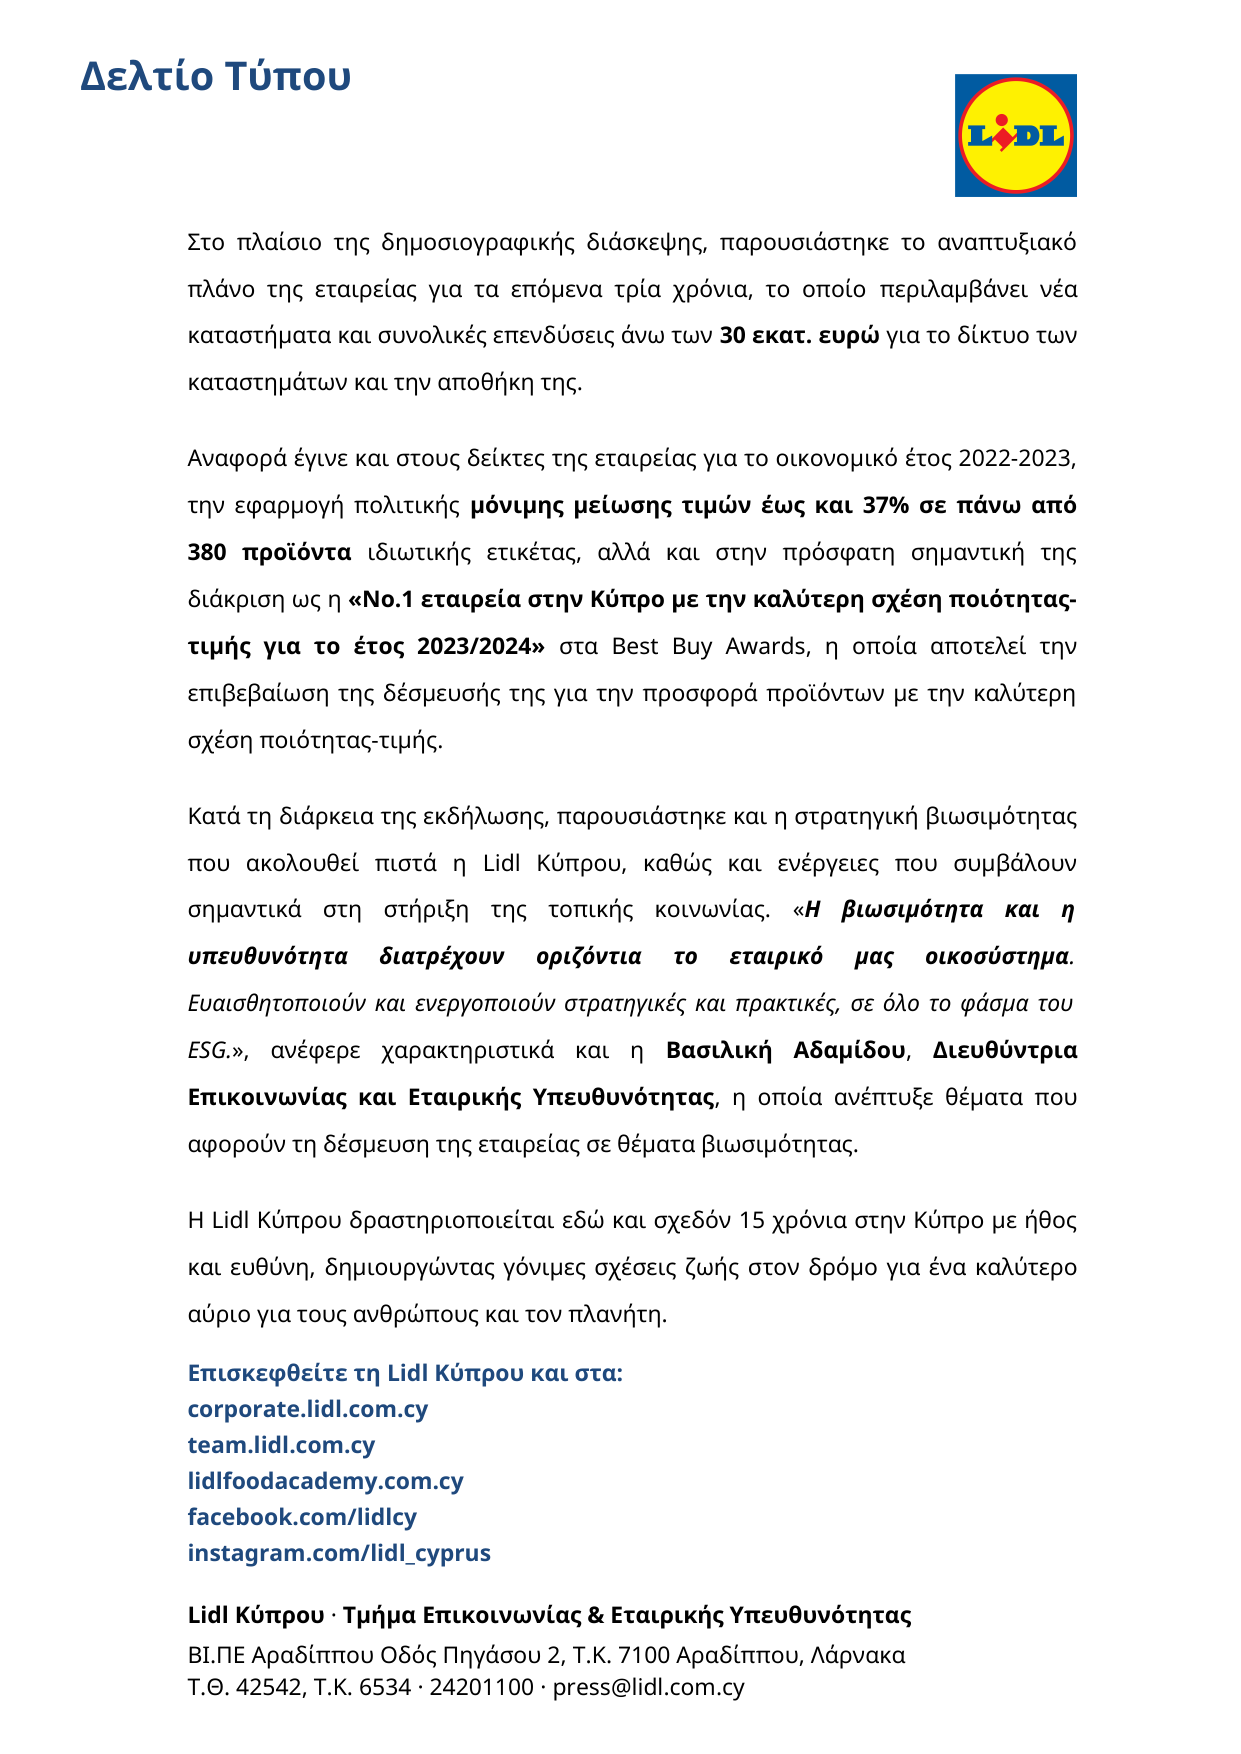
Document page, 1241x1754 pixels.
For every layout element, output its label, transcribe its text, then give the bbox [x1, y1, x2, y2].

text team.lidl.com.cy [187, 1429, 1078, 1460]
text instagram.com/lidl_cyprus [187, 1537, 1078, 1568]
text lidlfoodacademy.com.cy [187, 1465, 1078, 1496]
text facebook.com/lidlcy [187, 1501, 1078, 1532]
text Κατά τη διάρκεια της εκδήλωσης, παρουσιάστηκε και η στρατηγική βιωσιμότητας που ακολουθεί πιστά η Lidl Κύπρου, καθώς και ενέργειες που συμβάλουν σημαντικά στη στήριξη της τοπικής κοινωνίας. «Η βιωσιμότητα και η υπευθυνότητα διατρέχουν οριζόντια το εταιρικό μας οικοσύστημα. Ευαισθητοποιούν και ενεργοποιούν στρατηγικές και πρακτικές, σε όλο το φάσμα του ESG.», ανέφερε χαρακτηριστικά και η Βασιλική Αδαμίδου, Διευθύντρια Επικοινωνίας και Εταιρικής Υπευθυνότητας, η οποία ανέπτυξε θέματα που αφορούν τη δέσμευση της εταιρείας σε θέματα βιωσιμότητας. [187, 800, 1078, 1159]
text Η Lidl Κύπρου δραστηριοποιείται εδώ και σχεδόν 15 χρόνια στην Κύπρο με ήθος και ευθύνη, δημιουργώντας γόνιμες σχέσεις ζωής στον δρόμο για ένα καλύτερο αύριο για τους ανθρώπους και τον πλανήτη. [187, 1204, 1078, 1329]
text Στο πλαίσιο της δημοσιογραφικής διάσκεψης, παρουσιάστηκε το αναπτυξιακό πλάνο της εταιρείας για τα επόμενα τρία χρόνια, το οποίο περιλαμβάνει νέα καταστήματα και συνολικές επενδύσεις άνω των 30 εκατ. ευρώ για το δίκτυο των καταστημάτων και την αποθήκη της. [187, 226, 1078, 398]
text Επισκεφθείτε τη Lidl Κύπρου και στα: [187, 1357, 1078, 1388]
text corporate.lidl.com.cy [187, 1393, 1078, 1424]
text Αναφορά έγινε και στους δείκτες της εταιρείας για το οικονομικό έτος 2022-2023, την εφαρμογή πολιτικής μόνιμης μείωσης τιμών έως και 37% σε πάνω από 380 προϊόντα ιδιωτικής ετικέτας, αλλά και στην πρόσφατη σημαντική της διάκριση ως η «Νο.1 εταιρεία στην Κύπρο με την καλύτερη σχέση ποιότητας-τιμής για το έτος 2023/2024» στα Best Buy Awards, η οποία αποτελεί την επιβεβαίωση της δέσμευσής της για την προσφορά προϊόντων με την καλύτερη σχέση ποιότητας-τιμής. [187, 442, 1078, 755]
picture [954, 73, 1078, 198]
